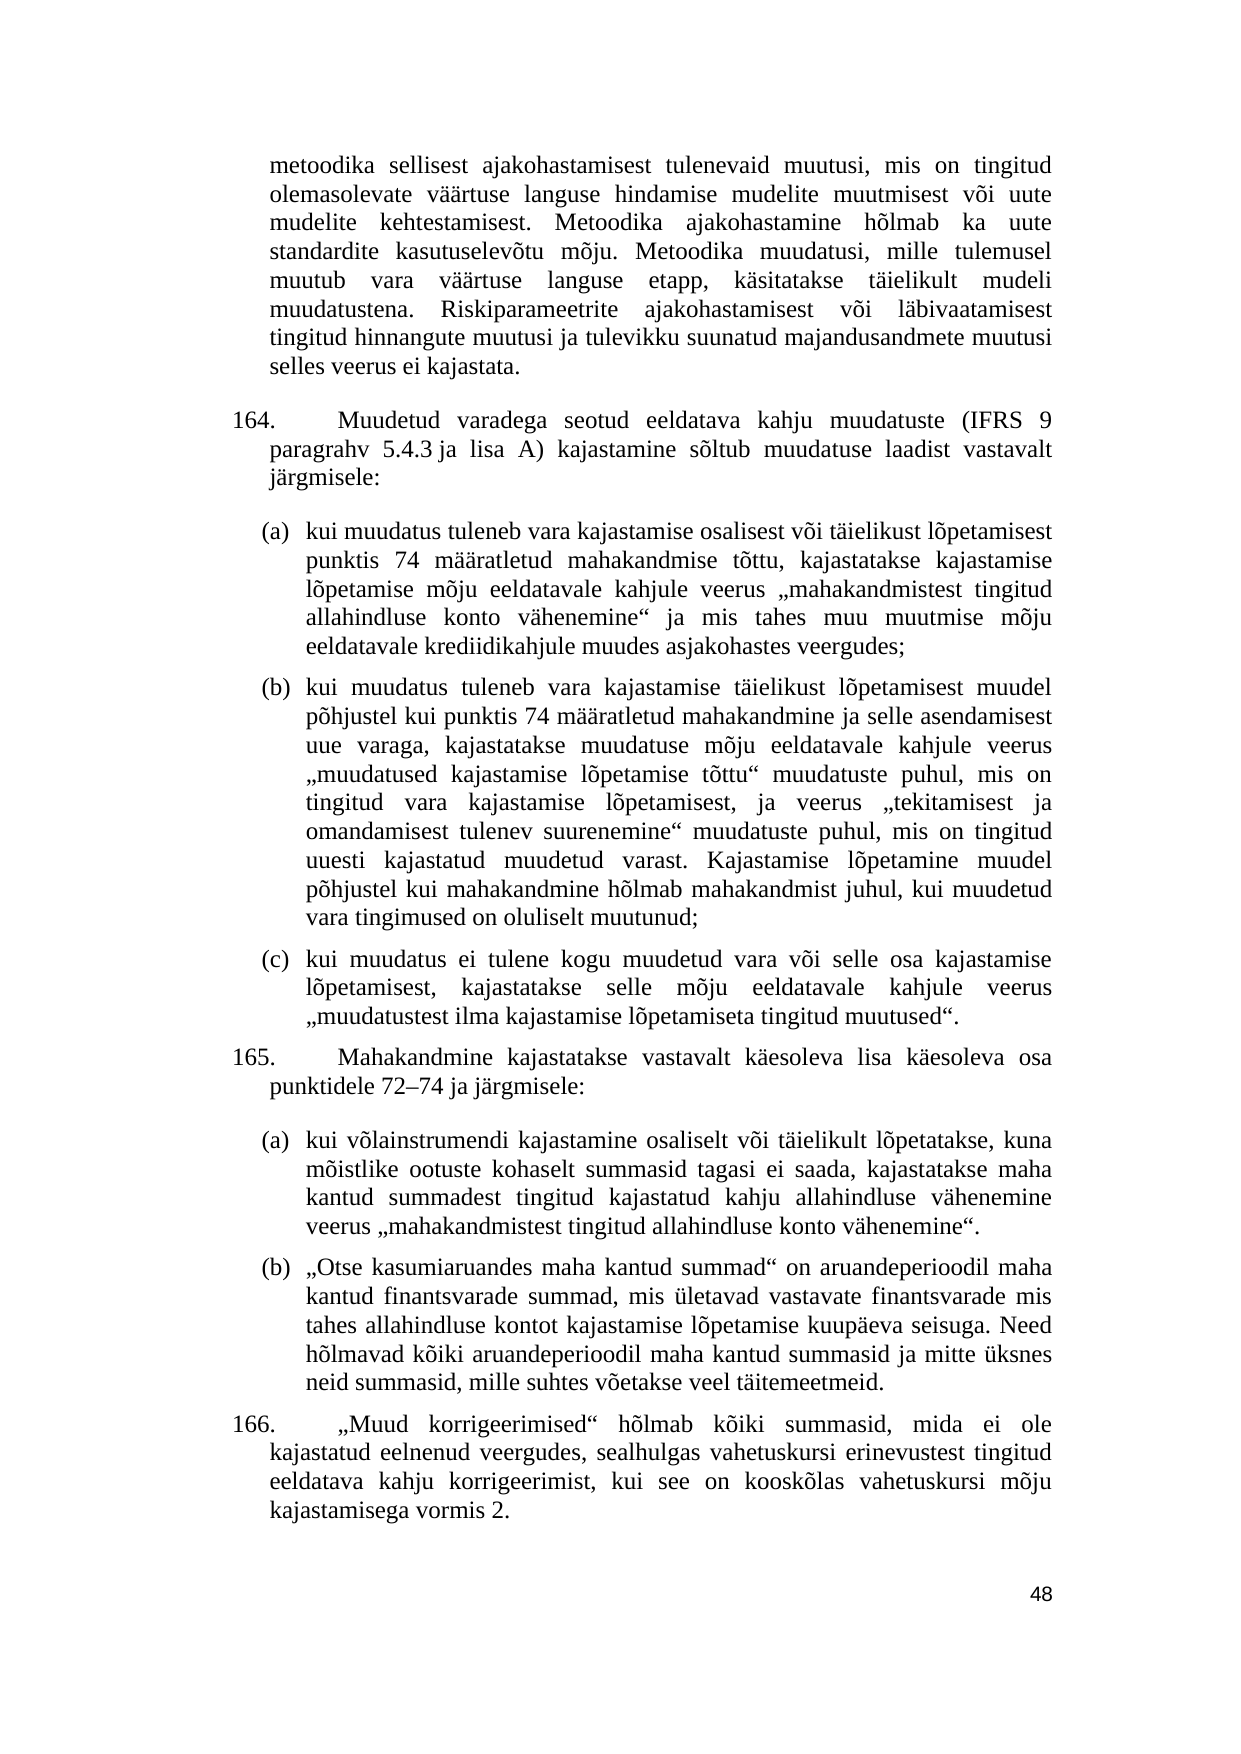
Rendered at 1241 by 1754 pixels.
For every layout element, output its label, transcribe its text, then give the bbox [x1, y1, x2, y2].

text Mahakandmine kajastatakse vastavalt käesoleva lisa käesoleva osa punktidele 72–74 ja järgmisele: [232, 1042, 1053, 1100]
list kui muudatus ei tulene kogu muudetud vara või selle osa kajastamise lõpetamisest, kajastatakse selle mõju eeldatavale kahjule veerus „muudatustest ilma kajastamise lõpetamiseta tingitud muutused“. [261, 944, 1053, 1030]
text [232, 150, 1053, 380]
text Muudetud varadega seotud eeldatava kahju muudatuste (IFRS 9 paragrahv 5.4.3 ja lisa A) kajastamine sõltub muudatuse laadist vastavalt järgmisele: [232, 405, 1053, 491]
list „Otse kasumiaruandes maha kantud summad“ on aruandeperioodil maha kantud finantsvarade summad, mis ületavad vastavate finantsvarade mis tahes allahindluse kontot kajastamise lõpetamise kuupäeva seisuga. Need hõlmavad kõiki aruandeperioodil maha kantud summasid ja mitte üksnes neid summasid, mille suhtes võetakse veel täitemeetmeid. [261, 1252, 1053, 1396]
text „Muud korrigeerimised“ hõlmab kõiki summasid, mida ei ole kajastatud eelnenud veergudes, sealhulgas vahetuskursi erinevustest tingitud eeldatava kahju korrigeerimist, kui see on kooskõlas vahetuskursi mõju kajastamisega vormis 2. [232, 1409, 1053, 1524]
list kui muudatus tuleneb vara kajastamise osalisest või täielikust lõpetamisest punktis 74 määratletud mahakandmise tõttu, kajastatakse kajastamise lõpetamise mõju eeldatavale kahjule veerus „mahakandmistest tingitud allahindluse konto vähenemine“ ja mis tahes muu muutmise mõju eeldatavale krediidikahjule muudes asjakohastes veergudes; [261, 516, 1053, 660]
list kui muudatus tuleneb vara kajastamise täielikust lõpetamisest muudel põhjustel kui punktis 74 määratletud mahakandmine ja selle asendamisest uue varaga, kajastatakse muudatuse mõju eeldatavale kahjule veerus „muudatused kajastamise lõpetamise tõttu“ muudatuste puhul, mis on tingitud vara kajastamise lõpetamisest, ja veerus „tekitamisest ja omandamisest tulenev suurenemine“ muudatuste puhul, mis on tingitud uuesti kajastatud muudetud varast. Kajastamise lõpetamine muudel põhjustel kui mahakandmine hõlmab mahakandmist juhul, kui muudetud vara tingimused on oluliselt muutunud; [261, 672, 1053, 931]
list kui võlainstrumendi kajastamine osaliselt või täielikult lõpetatakse, kuna mõistlike ootuste kohaselt summasid tagasi ei saada, kajastatakse maha kantud summadest tingitud kajastatud kahju allahindluse vähenemine veerus „mahakandmistest tingitud allahindluse konto vähenemine“. [261, 1125, 1053, 1240]
